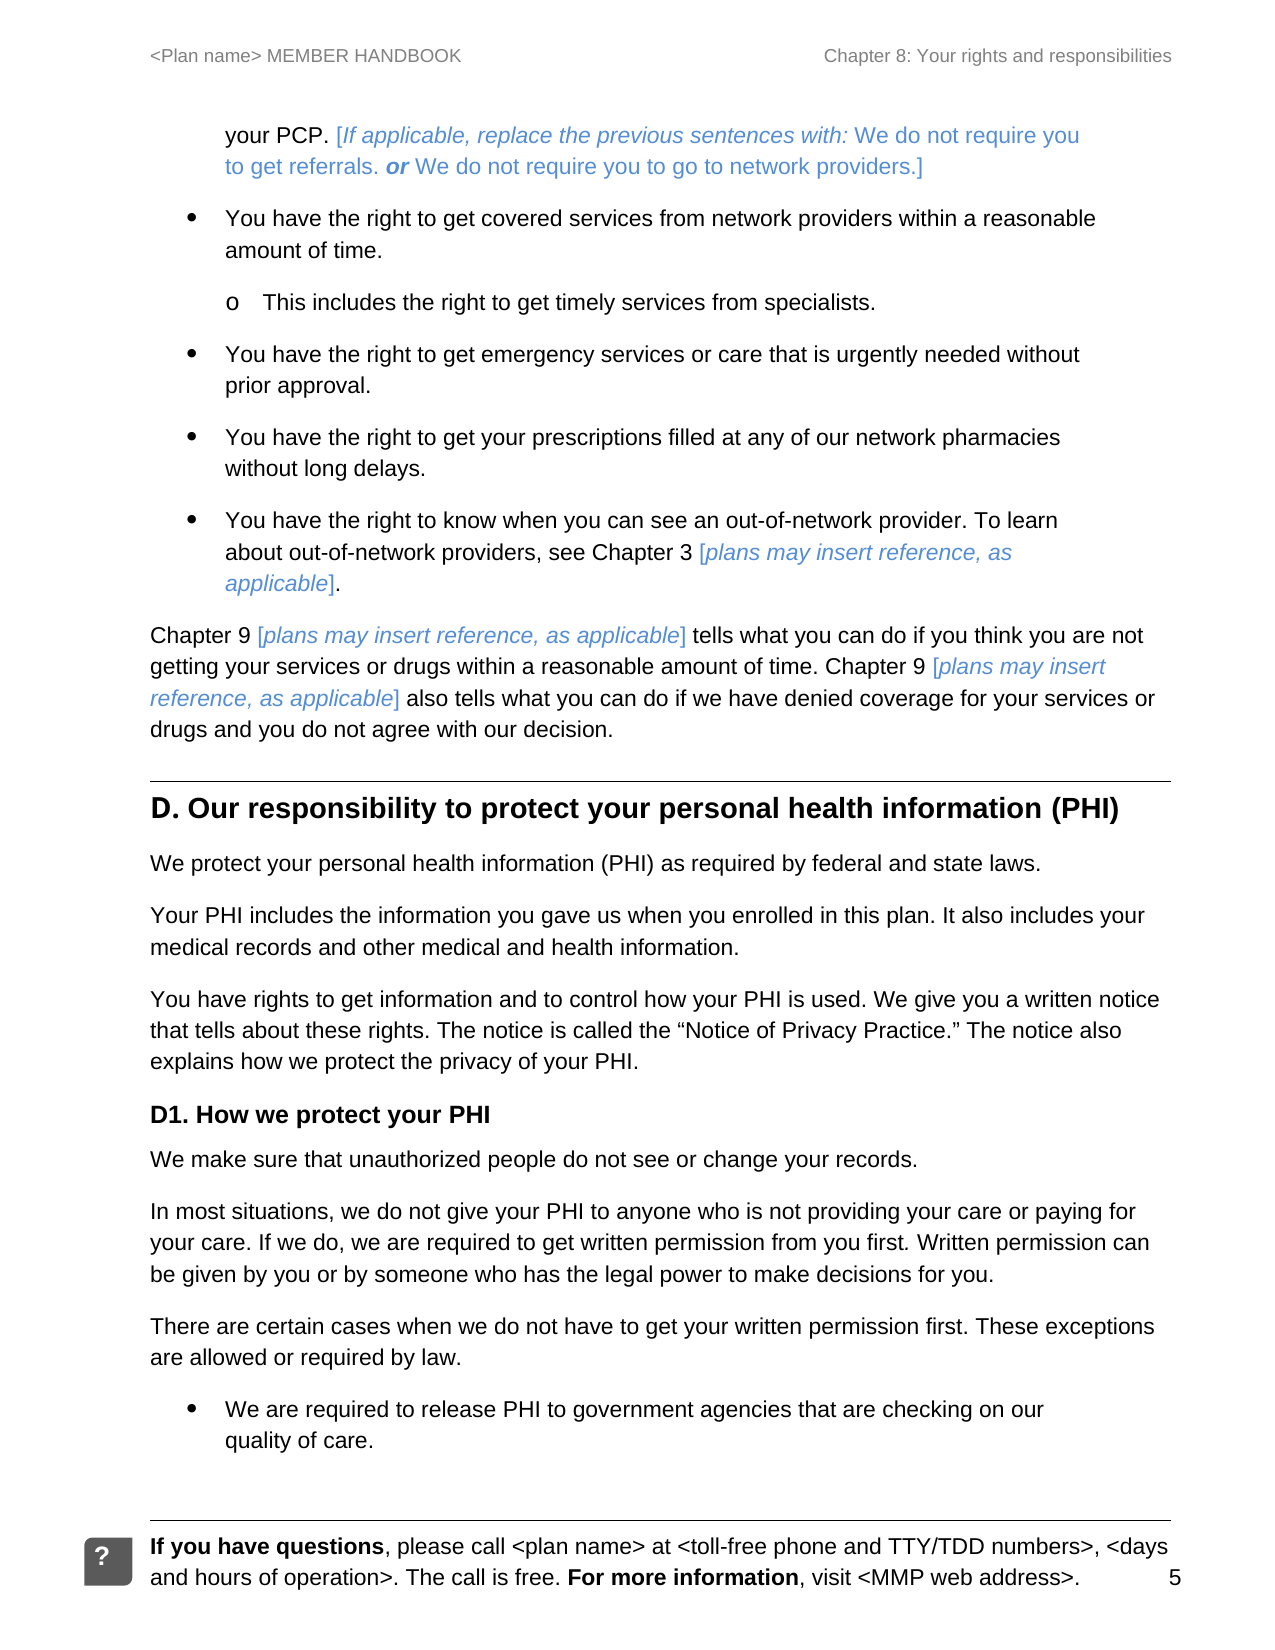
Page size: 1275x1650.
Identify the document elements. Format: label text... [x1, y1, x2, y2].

list We make sure that unauthorized people do not see or change your records. [150, 1142, 1171, 1174]
subtitle D1. How we protect your PHI [150, 1097, 1096, 1130]
text We protect your personal health information (PHI) as required by federal and state laws. [150, 847, 1171, 878]
text You have the right to get your prescriptions filled at any of our network pharmacies without long delays. [187, 421, 1096, 483]
text We are required to release PHI to government agencies that are checking on our quality of care. [187, 1392, 1096, 1455]
text You have the right to get emergency services or care that is urgently needed without prior approval. [187, 337, 1096, 400]
list Your PHI includes the information you gave us when you enrolled in this plan. It also includes your medical records and other medical and health information. [150, 899, 1171, 961]
text Chapter 9 [plans may insert reference, as applicable] tells what you can do if you think you are not getting your services or drugs within a reasonable amount of time. Chapter 9 [plans may insert reference, as applicable] also tells what you can do if we have denied coverage for your services or drugs and you do not agree with our decision. [150, 618, 1171, 743]
subtitle Our responsibility to protect your personal health information (PHI) [150, 782, 1171, 826]
text You have the right to get covered services from network providers within a reasonable amount of time. [187, 202, 1096, 264]
list You have rights to get information and to control how your PHI is used. We give you a written notice that tells about these rights. The notice is called the “Notice of Privacy Practice.” The notice also explains how we protect the privacy of your PHI. [150, 982, 1171, 1076]
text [187, 118, 1096, 181]
list This includes the right to get timely services from specialists. [225, 285, 1096, 316]
list There are certain cases when we do not have to get your written permission first. These exceptions are allowed or required by law. [150, 1309, 1171, 1372]
text You have the right to know when you can see an out-of-network provider. To learn about out-of-network providers, see Chapter 3 [plans may insert reference, as applicable]. [187, 504, 1096, 598]
list In most situations, we do not give your PHI to anyone who is not providing your care or paying for your care. If we do, we are required to get written permission from you first. Written permission can be given by you or by someone who has the legal power to make decisions for you. [150, 1194, 1171, 1288]
